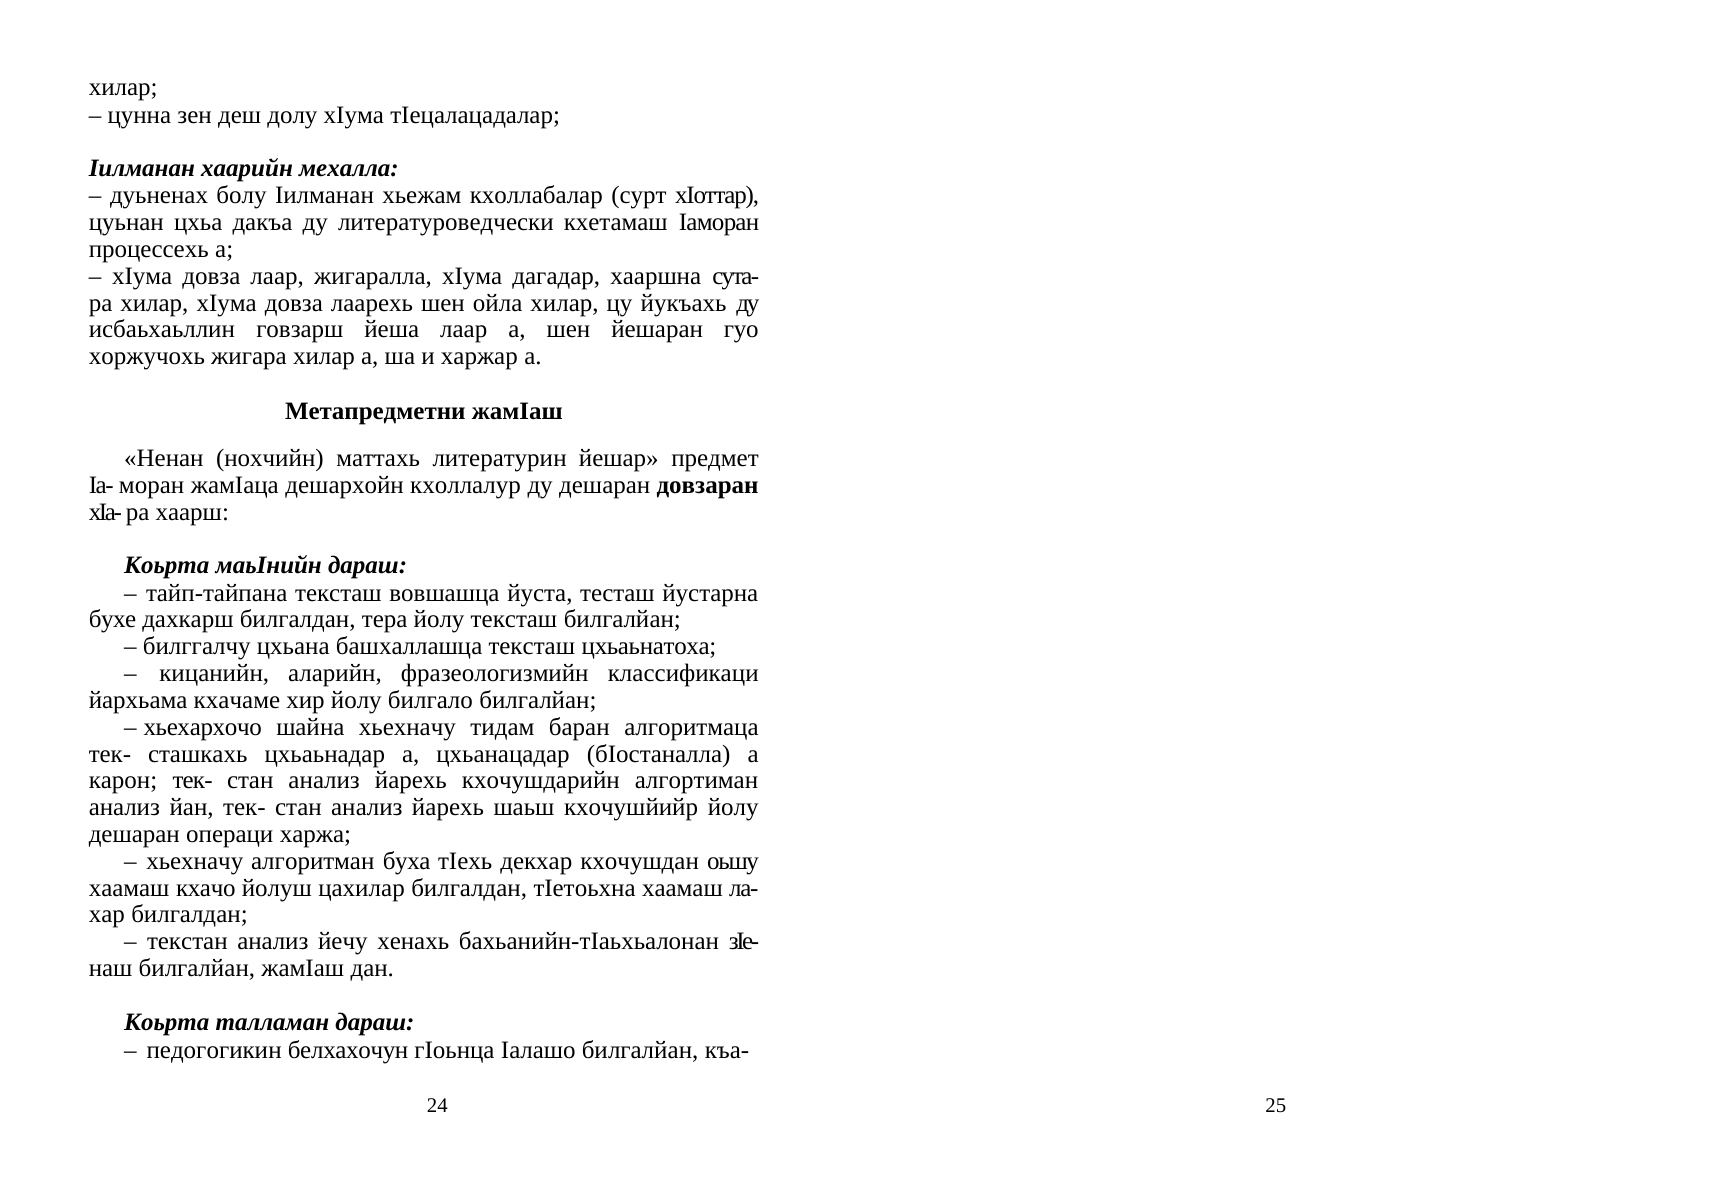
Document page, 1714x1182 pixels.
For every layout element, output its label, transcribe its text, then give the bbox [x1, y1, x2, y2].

list кицанийн, аларийн, фразеологизмийн классификаци йархьама кхачаме хир йолу билгало билгалйан; [88, 661, 759, 714]
text хилар; [88, 73, 772, 101]
list хьехначу алгоритман буха тӀехь декхар кхочушдан оьшу хаамаш кхачо йолуш цахилар билгалдан, тӀетоьхна хаамаш ла- хар билгалдан; [88, 848, 759, 928]
subtitle Коьрта маьӀнийн дараш: [124, 551, 772, 579]
list хӀума довза лаар, жигаралла, хӀума дагадар, хааршна сута- ра хилар, хӀума довза лаарехь шен ойла хилар, цу йукъахь ду исбаьхаьллин говзарш йеша лаар а, шен йешаран гуо хоржучохь жигара хилар а, ша и харжар а. [88, 263, 759, 370]
text «Ненан (нохчийн) маттахь литературин йешар» предмет Ӏа- моран жамӀаца дешархойн кхоллалур ду дешаран довзаран хӀа- ра хаарш: [88, 445, 759, 526]
list дуьненах болу Ӏилманан хьежам кхоллабалар (сурт хӀоттар), цуьнан цхьа дакъа ду литературоведчески кхетамаш Ӏаморан процессехь а; [88, 183, 759, 263]
list билггалчу цхьана башхаллашца тексташ цхьаьнатоха; [124, 633, 772, 660]
subtitle Ӏилманан хаарийн мехалла: [88, 154, 772, 182]
list тайп-тайпана тексташ вовшашца йуста, тесташ йустарна бухе дахкарш билгалдан, тера йолу тексташ билгалйан; [88, 580, 759, 633]
list цунна зен деш долу хӀума тӀецалацадалар; [88, 101, 772, 129]
list хьехархочо шайна хьехначу тидам баран алгоритмаца тек- сташкахь цхьаьнадар а, цхьанацадар (бӀостаналла) а карон; тек- стан анализ йарехь кхочушдарийн алгортиман анализ йан, тек- стан анализ йарехь шаьш кхочушйийр йолу дешаран операци харжа; [88, 714, 759, 848]
list педогогикин белхахочун гӀоьнца Ӏалашо билгалйан, къа- [124, 1036, 772, 1064]
subtitle Коьрта талламан дараш: [124, 1008, 772, 1036]
list текстан анализ йечу хенахь бахьанийн-тӀаьхьалонан зӀе- наш билгалйан, жамӀаш дан. [88, 928, 759, 982]
subtitle Метапредметни жамIаш [136, 396, 711, 425]
